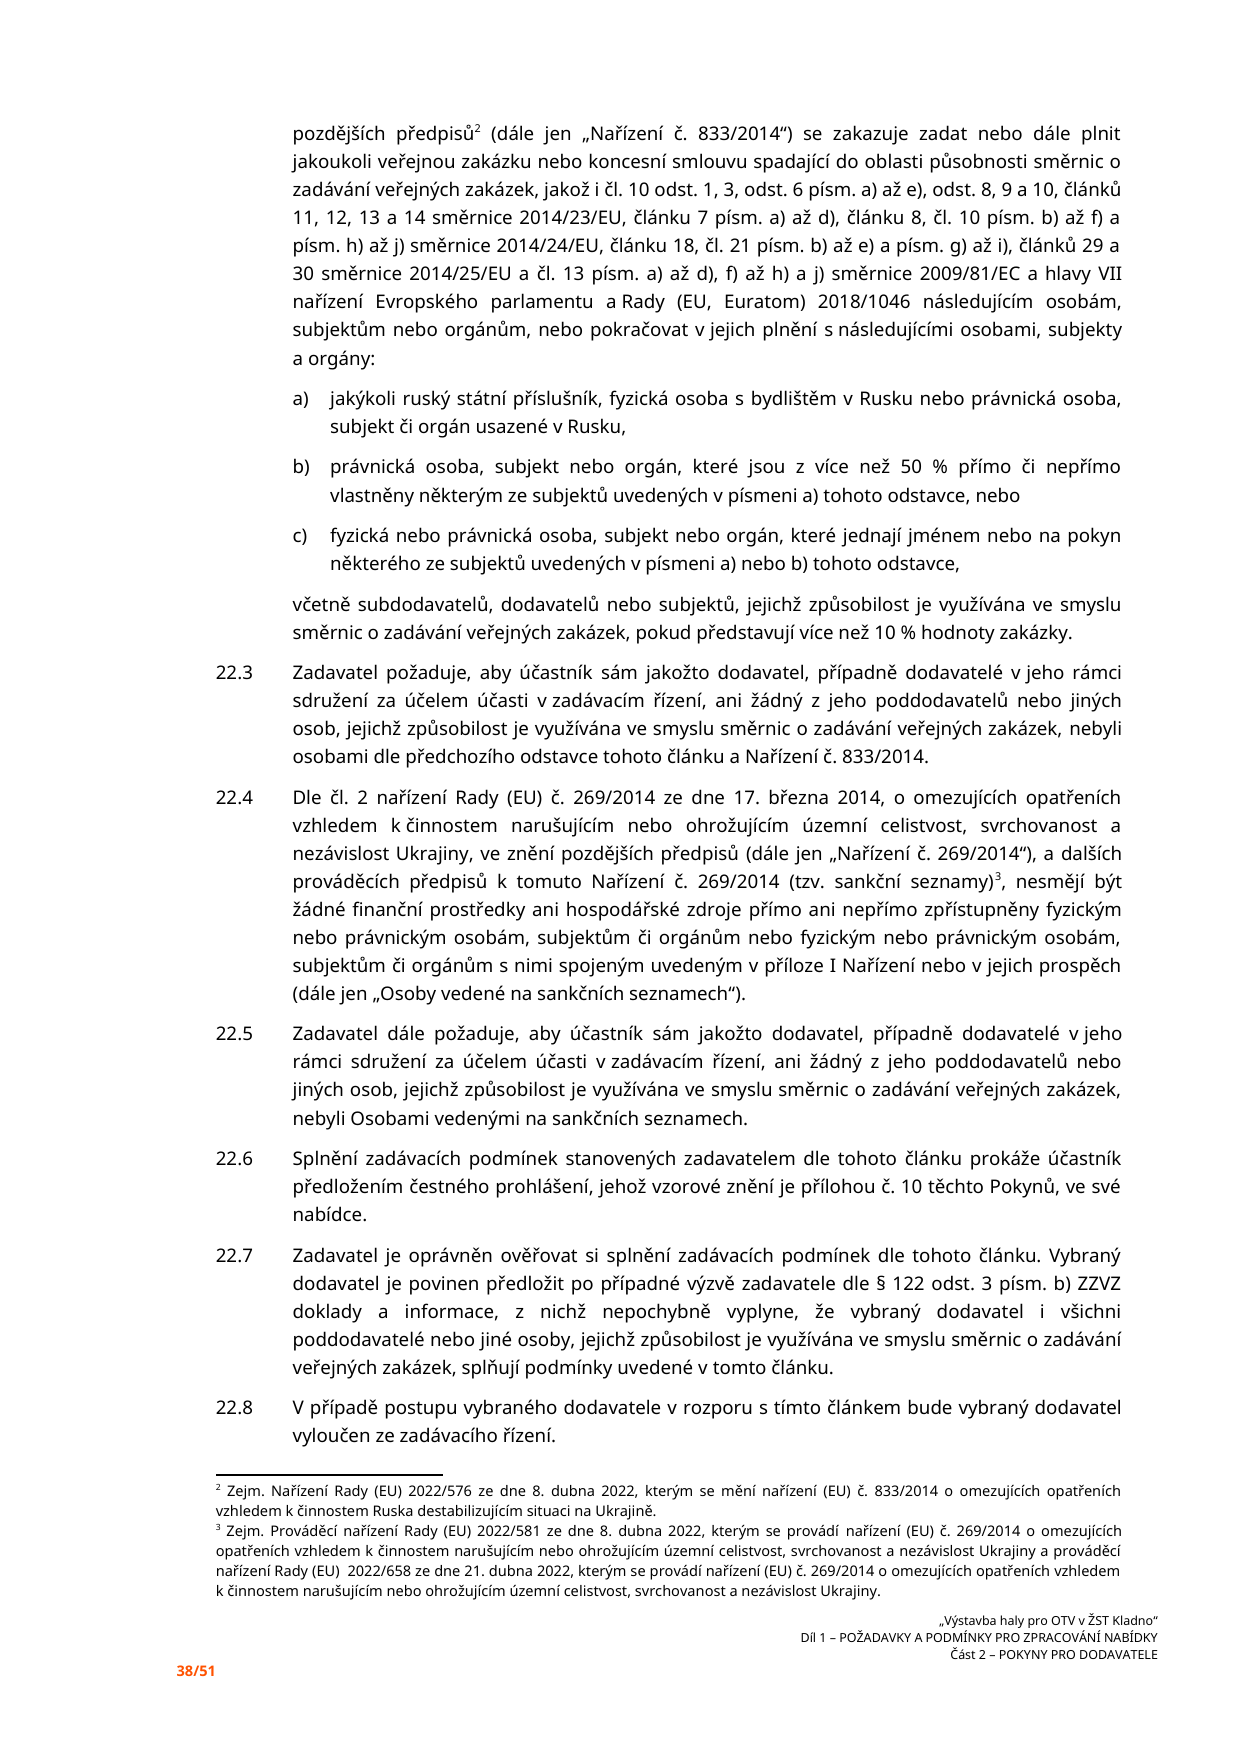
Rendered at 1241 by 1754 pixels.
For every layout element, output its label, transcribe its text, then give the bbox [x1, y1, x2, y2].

list právnická osoba, subjekt nebo orgán, které jsou z více než 50 % přímo či nepřímo vlastněny některým ze subjektů uvedených v písmeni a) tohoto odstavce, nebo [292, 454, 1122, 507]
text V případě postupu vybraného dodavatele v rozporu s tímto článkem bude vybraný dodavatel vyloučen ze zadávacího řízení. [216, 1394, 1122, 1448]
list včetně subdodavatelů, dodavatelů nebo subjektů, jejichž způsobilost je využívána ve smyslu směrnic o zadávání veřejných zakázek, pokud představují více než 10 % hodnoty zakázky. [292, 591, 1122, 644]
list fyzická nebo právnická osoba, subjekt nebo orgán, které jednají jménem nebo na pokyn některého ze subjektů uvedených v písmeni a) nebo b) tohoto odstavce, [292, 522, 1122, 576]
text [216, 121, 1122, 370]
text Splnění zadávacích podmínek stanovených zadavatelem dle tohoto článku prokáže účastník předložením čestného prohlášení, jehož vzorové znění je přílohou č. 10 těchto Pokynů, ve své nabídce. [216, 1145, 1122, 1227]
text Dle čl. 2 nařízení Rady (EU) č. 269/2014 ze dne 17. března 2014, o omezujících opatřeních vzhledem k činnostem narušujícím nebo ohrožujícím územní celistvost, svrchovanost a nezávislost Ukrajiny, ve znění pozdějších předpisů (dále jen „Nařízení č. 269/2014“), a dalších prováděcích předpisů k tomuto Nařízení č. 269/2014 (tzv. sankční seznamy), nesmějí být žádné finanční prostředky ani hospodářské zdroje přímo ani nepřímo zpřístupněny fyzickým nebo právnickým osobám, subjektům či orgánům nebo fyzickým nebo právnickým osobám, subjektům či orgánům s nimi spojeným uvedeným v příloze I Nařízení nebo v jejich prospěch (dále jen „Osoby vedené na sankčních seznamech“). [216, 784, 1122, 1006]
text Zadavatel dále požaduje, aby účastník sám jakožto dodavatel, případně dodavatelé v jeho rámci sdružení za účelem účasti v zadávacím řízení, ani žádný z jeho poddodavatelů nebo jiných osob, jejichž způsobilost je využívána ve smyslu směrnic o zadávání veřejných zakázek, nebyli Osobami vedenými na sankčních seznamech. [216, 1021, 1122, 1130]
text Zadavatel požaduje, aby účastník sám jakožto dodavatel, případně dodavatelé v jeho rámci sdružení za účelem účasti v zadávacím řízení, ani žádný z jeho poddodavatelů nebo jiných osob, jejichž způsobilost je využívána ve smyslu směrnic o zadávání veřejných zakázek, nebyli osobami dle předchozího odstavce tohoto článku a Nařízení č. 833/2014. [216, 659, 1122, 769]
list jakýkoli ruský státní příslušník, fyzická osoba s bydlištěm v Rusku nebo právnická osoba, subjekt či orgán usazené v Rusku, [292, 385, 1122, 439]
text Zadavatel je oprávněn ověřovat si splnění zadávacích podmínek dle tohoto článku. Vybraný dodavatel je povinen předložit po případné výzvě zadavatele dle § 122 odst. 3 písm. b) ZZVZ doklady a informace, z nichž nepochybně vyplyne, že vybraný dodavatel i všichni poddodavatelé nebo jiné osoby, jejichž způsobilost je využívána ve smyslu směrnic o zadávání veřejných zakázek, splňují podmínky uvedené v tomto článku. [216, 1242, 1122, 1379]
